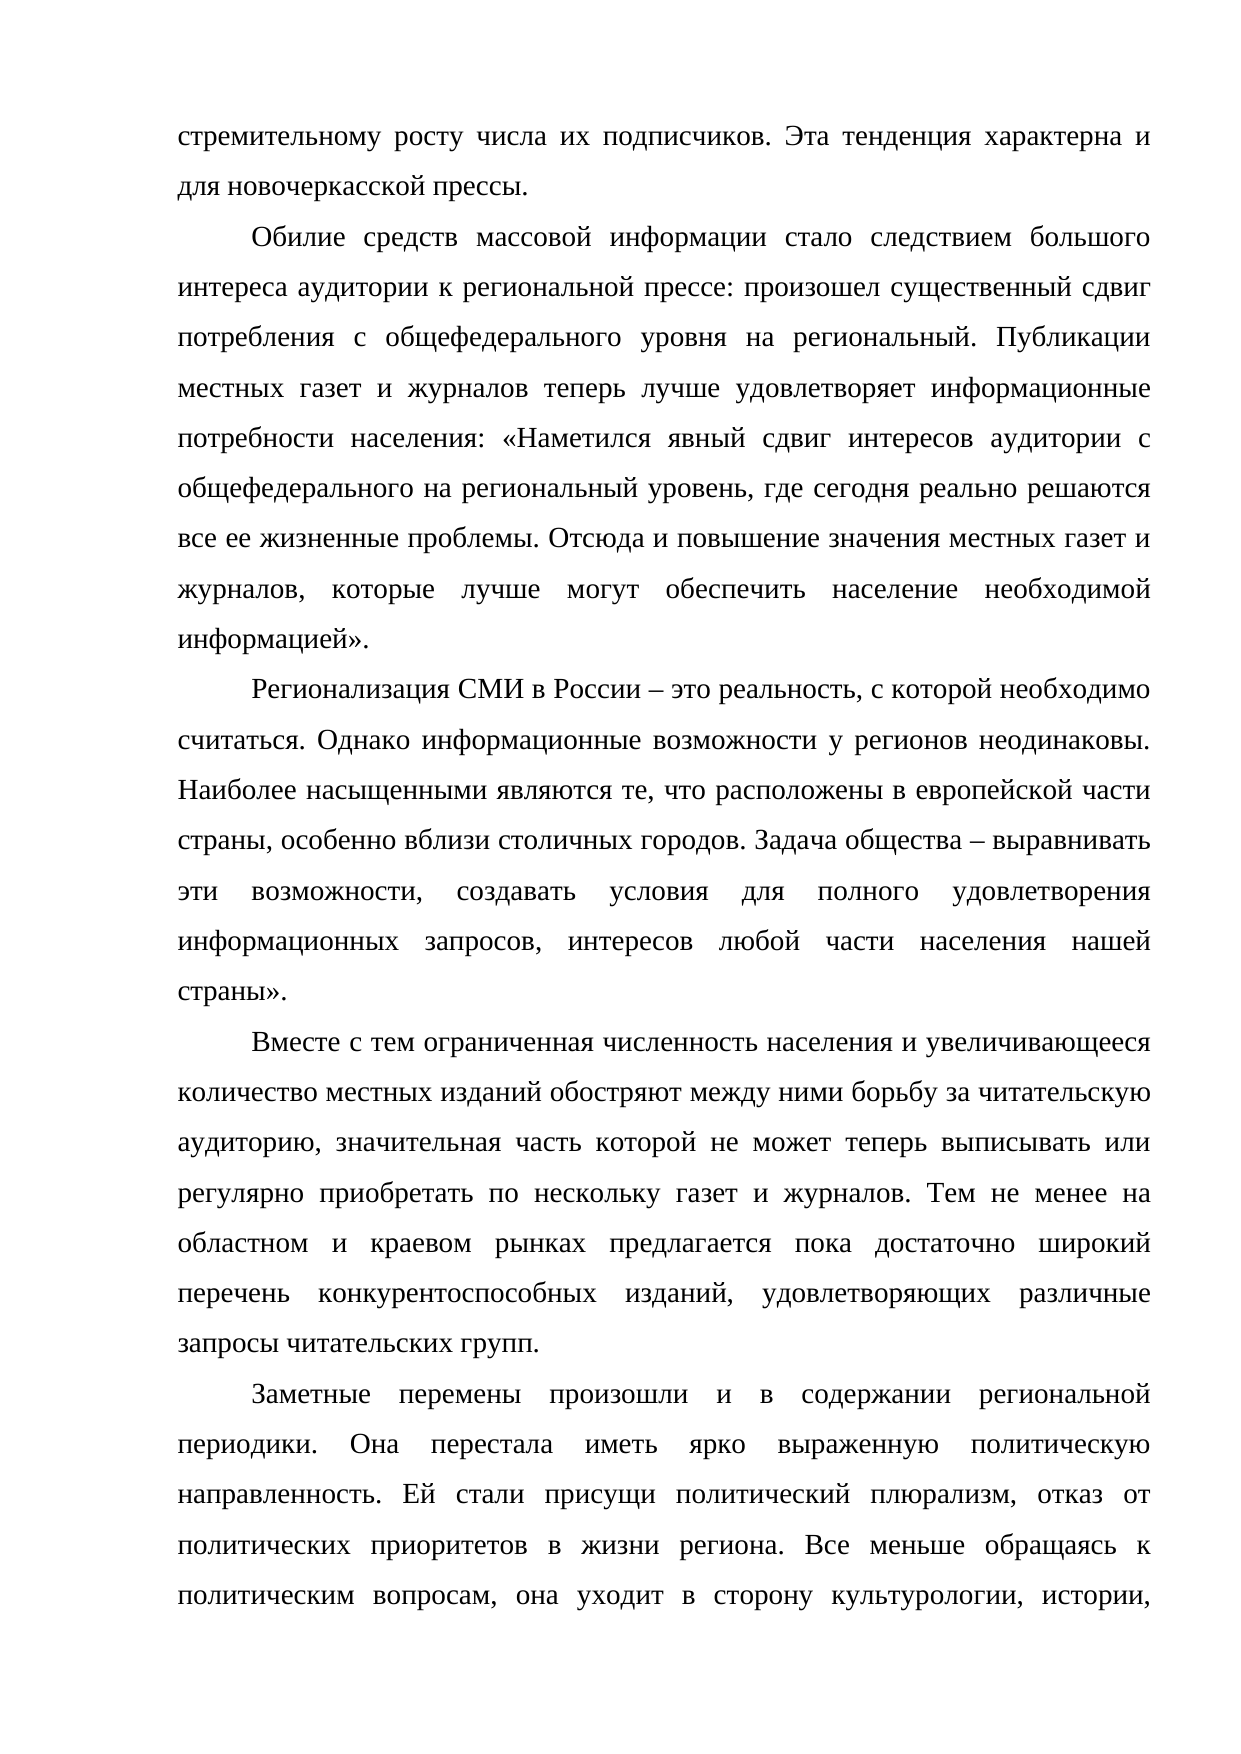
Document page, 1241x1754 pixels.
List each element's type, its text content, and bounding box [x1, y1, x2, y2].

text Вместе с тем ограниченная численность населения и увеличивающееся количество местных изданий обостряют между ними борьбу за читательскую аудиторию, значительная часть которой не может теперь выписывать или регулярно приобретать по нескольку газет и журналов. Тем не менее на областном и краевом рынках предлагается пока достаточно широкий перечень конкурентоспособных изданий, удовлетворяющих различные запросы читательских групп. [177, 1024, 1152, 1359]
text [177, 1376, 1152, 1611]
text Обилие средств массовой информации стало следствием большого интереса аудитории к региональной прессе: произошел существенный сдвиг потребления с общефедерального уровня на региональный. Публикации местных газет и журналов теперь лучше удовлетворяет информационные потребности населения: «Наметился явный сдвиг интересов аудитории с общефедерального на региональный уровень, где сегодня реально решаются все ее жизненные проблемы. Отсюда и повышение значения местных газет и журналов, которые лучше могут обеспечить население необходимой информацией». [177, 219, 1152, 655]
text Регионализация СМИ в России – это реальность, с которой необходимо считаться. Однако информационные возможности у регионов неодинаковы. Наиболее насыщенными являются те, что расположены в европейской части страны, особенно вблизи столичных городов. Задача общества – выравнивать эти возможности, создавать условия для полного удовлетворения информационных запросов, интересов любой части населения нашей страны». [177, 672, 1152, 1007]
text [177, 118, 1152, 202]
